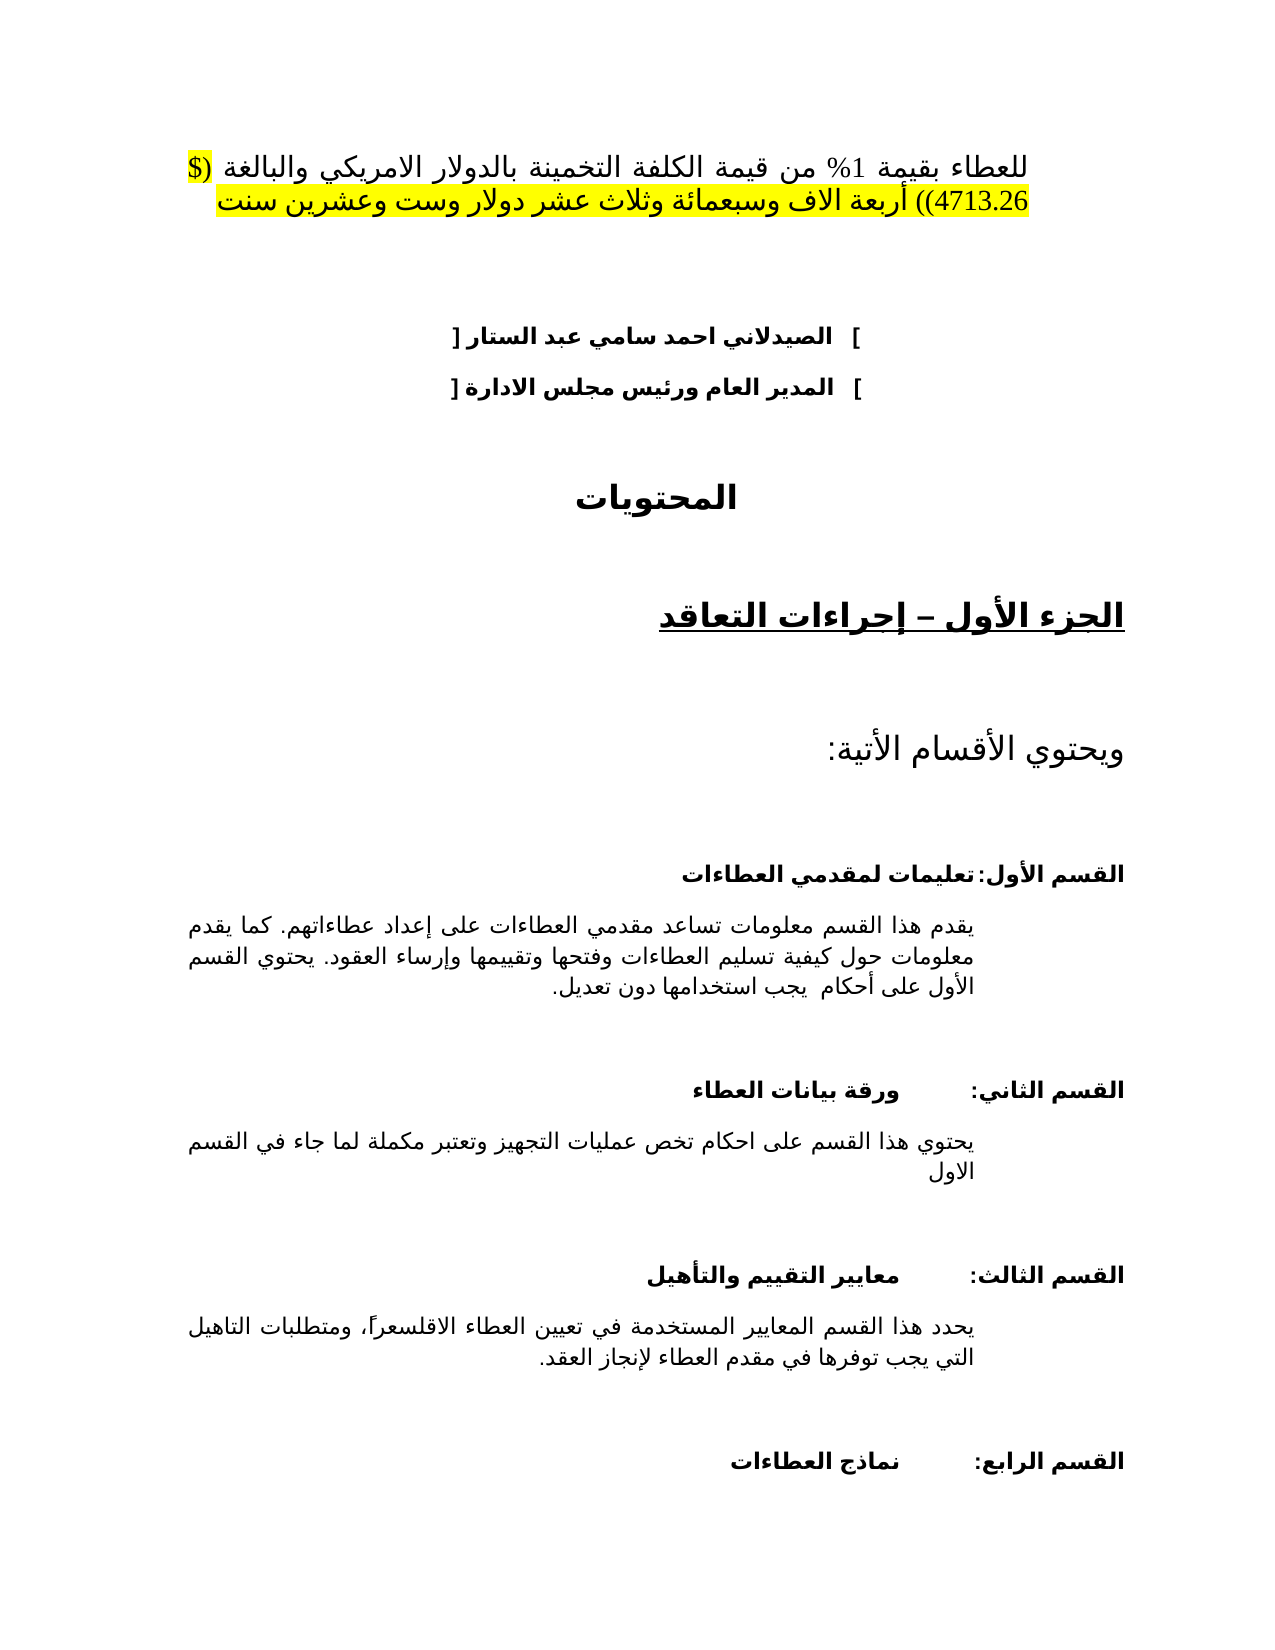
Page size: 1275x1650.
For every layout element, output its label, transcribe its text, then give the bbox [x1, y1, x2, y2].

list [187, 150, 1066, 217]
text الجزء الأول – إجراءات التعاقد [187, 596, 1125, 635]
text القسم الرابع: نماذج العطاءات [187, 1448, 1125, 1474]
text القسم الثالث: معايير التقييم والتأهيل [187, 1262, 1125, 1289]
text القسم الثاني: ورقة بيانات العطاء [187, 1077, 1125, 1103]
text يحتوي هذا القسم على احكام تخص عمليات التجهيز وتعتبر مكملة لما جاء في القسم الاول [187, 1128, 975, 1184]
text القسم الأول: تعليمات لمقدمي العطاءات [187, 861, 1125, 888]
text المحتويات [187, 478, 1125, 517]
text ] المدير العام ورئيس مجلس الادارة [ [187, 374, 1125, 401]
text يحدد هذا القسم المعايير المستخدمة في تعيين العطاء الاقلسعراً، ومتطلبات التاهيل التي يجب توفرها في مقدم العطاء لإنجاز العقد. [187, 1313, 975, 1370]
text يقدم هذا القسم معلومات تساعد مقدمي العطاءات على إعداد عطاءاتهم. كما يقدم معلومات حول كيفية تسليم العطاءات وفتحها وتقييمها وإرساء العقود. يحتوي القسم الأول على أحكام يجب استخدامها دون تعديل. [187, 912, 975, 999]
text ] الصيدلاني احمد سامي عبد الستار [ [187, 323, 1125, 349]
text ويحتوي الأقسام الأتية: [187, 729, 1125, 767]
